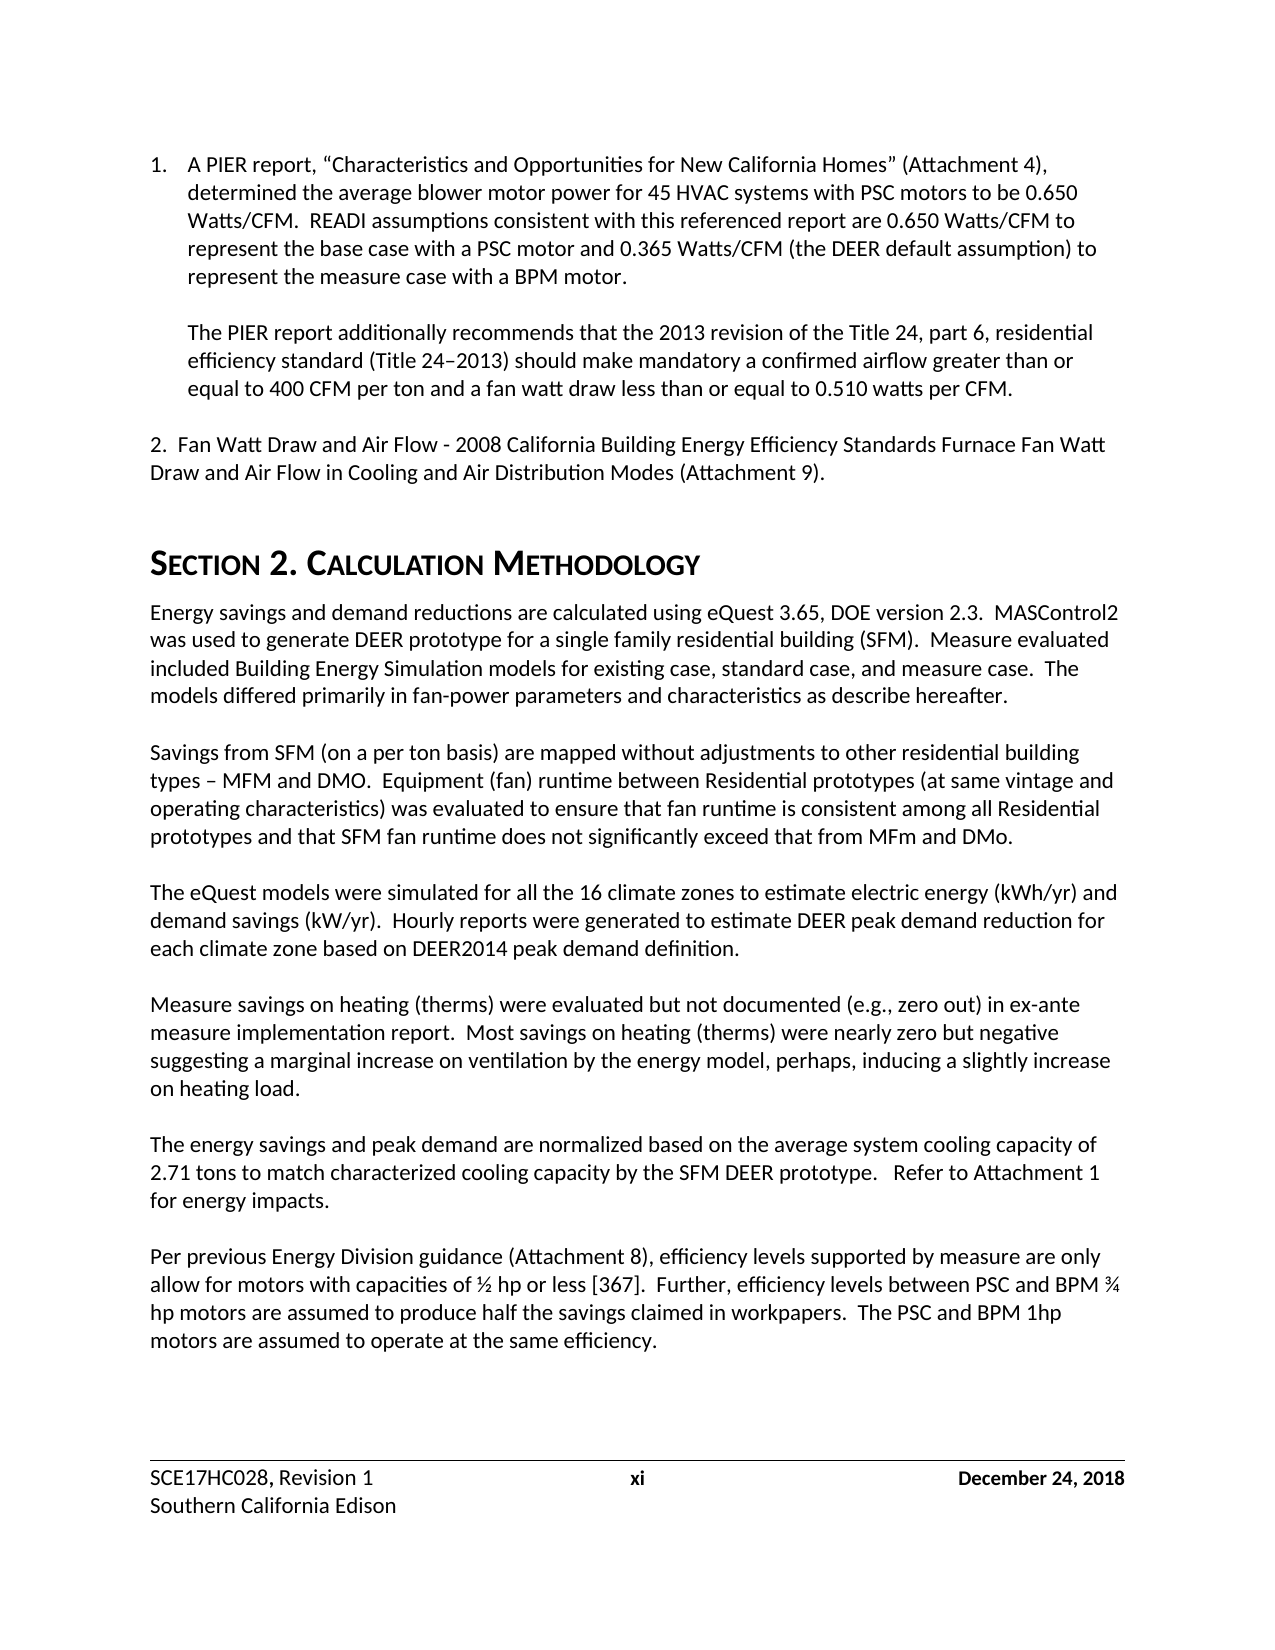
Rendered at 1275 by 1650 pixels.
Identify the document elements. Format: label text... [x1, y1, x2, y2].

text 2. Fan Watt Draw and Air Flow - 2008 California Building Energy Efficiency Standards Furnace Fan Watt Draw and Air Flow in Cooling and Air Distribution Modes (Attachment 9). [150, 430, 1125, 486]
text Per previous Energy Division guidance (Attachment 8), efficiency levels supported by measure are only allow for motors with capacities of ½ hp or less [367]. Further, efficiency levels between PSC and BPM ¾ hp motors are assumed to produce half the savings claimed in workpapers. The PSC and BPM 1hp motors are assumed to operate at the same efficiency. [150, 1242, 1125, 1354]
list The PIER report additionally recommends that the 2013 revision of the Title 24, part 6, residential efficiency standard (Title 24–2013) should make mandatory a confirmed airflow greater than or equal to 400 CFM per ton and a fan watt draw less than or equal to 0.510 watts per CFM. [187, 318, 1125, 402]
text Energy savings and demand reductions are calculated using eQuest 3.65, DOE version 2.3. MASControl2 was used to generate DEER prototype for a single family residential building (SFM). Measure evaluated included Building Energy Simulation models for existing case, standard case, and measure case. The models differed primarily in fan-power parameters and characteristics as describe hereafter. [150, 598, 1125, 710]
text Savings from SFM (on a per ton basis) are mapped without adjustments to other residential building types – MFM and DMO. Equipment (fan) runtime between Residential prototypes (at same vintage and operating characteristics) was evaluated to ensure that fan runtime is consistent among all Residential prototypes and that SFM fan runtime does not significantly exceed that from MFm and DMo. [150, 738, 1125, 850]
list A PIER report, “Characteristics and Opportunities for New California Homes” (Attachment 4), determined the average blower motor power for 45 HVAC systems with PSC motors to be 0.650 Watts/CFM. READI assumptions consistent with this referenced report are 0.650 Watts/CFM to represent the base case with a PSC motor and 0.365 Watts/CFM (the DEER default assumption) to represent the measure case with a BPM motor. [150, 150, 1125, 290]
text The energy savings and peak demand are normalized based on the average system cooling capacity of 2.71 tons to match characterized cooling capacity by the SFM DEER prototype. Refer to Attachment 1 for energy impacts. [150, 1130, 1125, 1214]
subtitle Section 2. Calculation Methodology [150, 539, 1125, 585]
text The eQuest models were simulated for all the 16 climate zones to estimate electric energy (kWh/yr) and demand savings (kW/yr). Hourly reports were generated to estimate DEER peak demand reduction for each climate zone based on DEER2014 peak demand definition. [150, 878, 1125, 962]
text Measure savings on heating (therms) were evaluated but not documented (e.g., zero out) in ex-ante measure implementation report. Most savings on heating (therms) were nearly zero but negative suggesting a marginal increase on ventilation by the energy model, perhaps, inducing a slightly increase on heating load. [150, 990, 1125, 1102]
